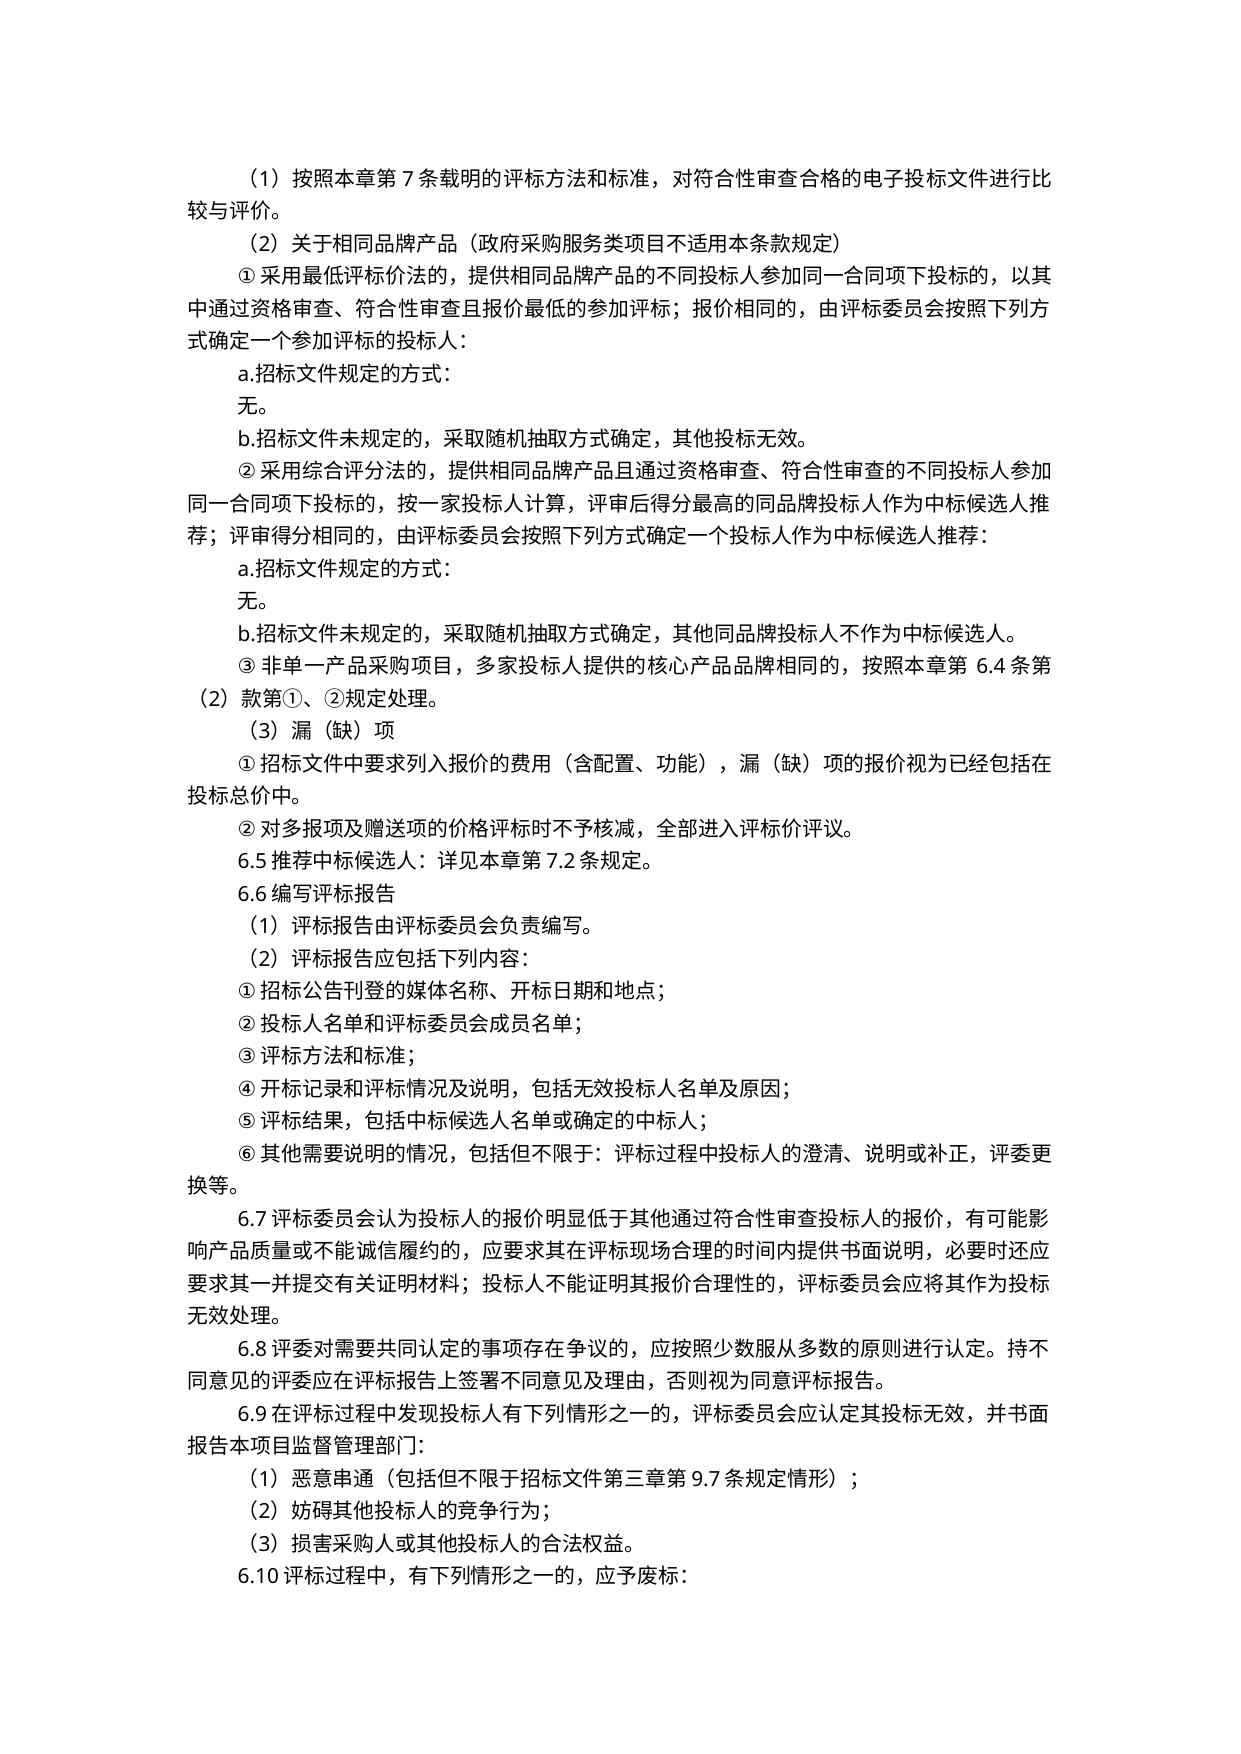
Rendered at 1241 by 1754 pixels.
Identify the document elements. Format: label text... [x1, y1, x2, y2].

text ⑤评标结果，包括中标候选人名单或确定的中标人； [187, 1104, 1053, 1137]
text 6.8评委对需要共同认定的事项存在争议的，应按照少数服从多数的原则进行认定。持不同意见的评委应在评标报告上签署不同意见及理由，否则视为同意评标报告。 [187, 1332, 1053, 1397]
text b.招标文件未规定的，采取随机抽取方式确定，其他投标无效。 [187, 422, 1053, 454]
text 无。 [187, 584, 1053, 617]
text （2）关于相同品牌产品（政府采购服务类项目不适用本条款规定） [187, 227, 1053, 259]
text b.招标文件未规定的，采取随机抽取方式确定，其他同品牌投标人不作为中标候选人。 [187, 617, 1053, 649]
text 无。 [187, 389, 1053, 422]
text ②采用综合评分法的，提供相同品牌产品且通过资格审查、符合性审查的不同投标人参加同一合同项下投标的，按一家投标人计算，评审后得分最高的同品牌投标人作为中标候选人推荐；评审得分相同的，由评标委员会按照下列方式确定一个投标人作为中标候选人推荐： [187, 454, 1053, 552]
text 6.7评标委员会认为投标人的报价明显低于其他通过符合性审查投标人的报价，有可能影响产品质量或不能诚信履约的，应要求其在评标现场合理的时间内提供书面说明，必要时还应要求其一并提交有关证明材料；投标人不能证明其报价合理性的，评标委员会应将其作为投标无效处理。 [187, 1202, 1053, 1332]
text ②投标人名单和评标委员会成员名单； [187, 1007, 1053, 1039]
text ①招标公告刊登的媒体名称、开标日期和地点； [187, 974, 1053, 1007]
text ①招标文件中要求列入报价的费用（含配置、功能），漏（缺）项的报价视为已经包括在投标总价中。 [187, 747, 1053, 812]
text ②对多报项及赠送项的价格评标时不予核减，全部进入评标价评议。 [187, 812, 1053, 844]
text 6.5推荐中标候选人：详见本章第7.2条规定。 [187, 844, 1053, 877]
text （3）损害采购人或其他投标人的合法权益。 [187, 1527, 1053, 1559]
text a.招标文件规定的方式： [187, 357, 1053, 389]
text （1）评标报告由评标委员会负责编写。 [187, 909, 1053, 942]
text ⑥其他需要说明的情况，包括但不限于：评标过程中投标人的澄清、说明或补正，评委更换等。 [187, 1137, 1053, 1202]
text （1）恶意串通（包括但不限于招标文件第三章第9.7条规定情形）； [187, 1462, 1053, 1494]
text 6.9在评标过程中发现投标人有下列情形之一的，评标委员会应认定其投标无效，并书面报告本项目监督管理部门： [187, 1397, 1053, 1462]
text （3）漏（缺）项 [187, 714, 1053, 747]
text ①采用最低评标价法的，提供相同品牌产品的不同投标人参加同一合同项下投标的，以其中通过资格审查、符合性审查且报价最低的参加评标；报价相同的，由评标委员会按照下列方式确定一个参加评标的投标人： [187, 259, 1053, 357]
text ④开标记录和评标情况及说明，包括无效投标人名单及原因； [187, 1072, 1053, 1104]
text 6.10评标过程中，有下列情形之一的，应予废标： [187, 1559, 1053, 1592]
text （2）评标报告应包括下列内容： [187, 942, 1053, 974]
text a.招标文件规定的方式： [187, 552, 1053, 584]
text ③评标方法和标准； [187, 1039, 1053, 1072]
text （1）按照本章第7条载明的评标方法和标准，对符合性审查合格的电子投标文件进行比较与评价。 [187, 162, 1053, 227]
text ③非单一产品采购项目，多家投标人提供的核心产品品牌相同的，按照本章第6.4条第（2）款第①、②规定处理。 [187, 649, 1053, 714]
text 6.6编写评标报告 [187, 877, 1053, 909]
text （2）妨碍其他投标人的竞争行为； [187, 1494, 1053, 1527]
